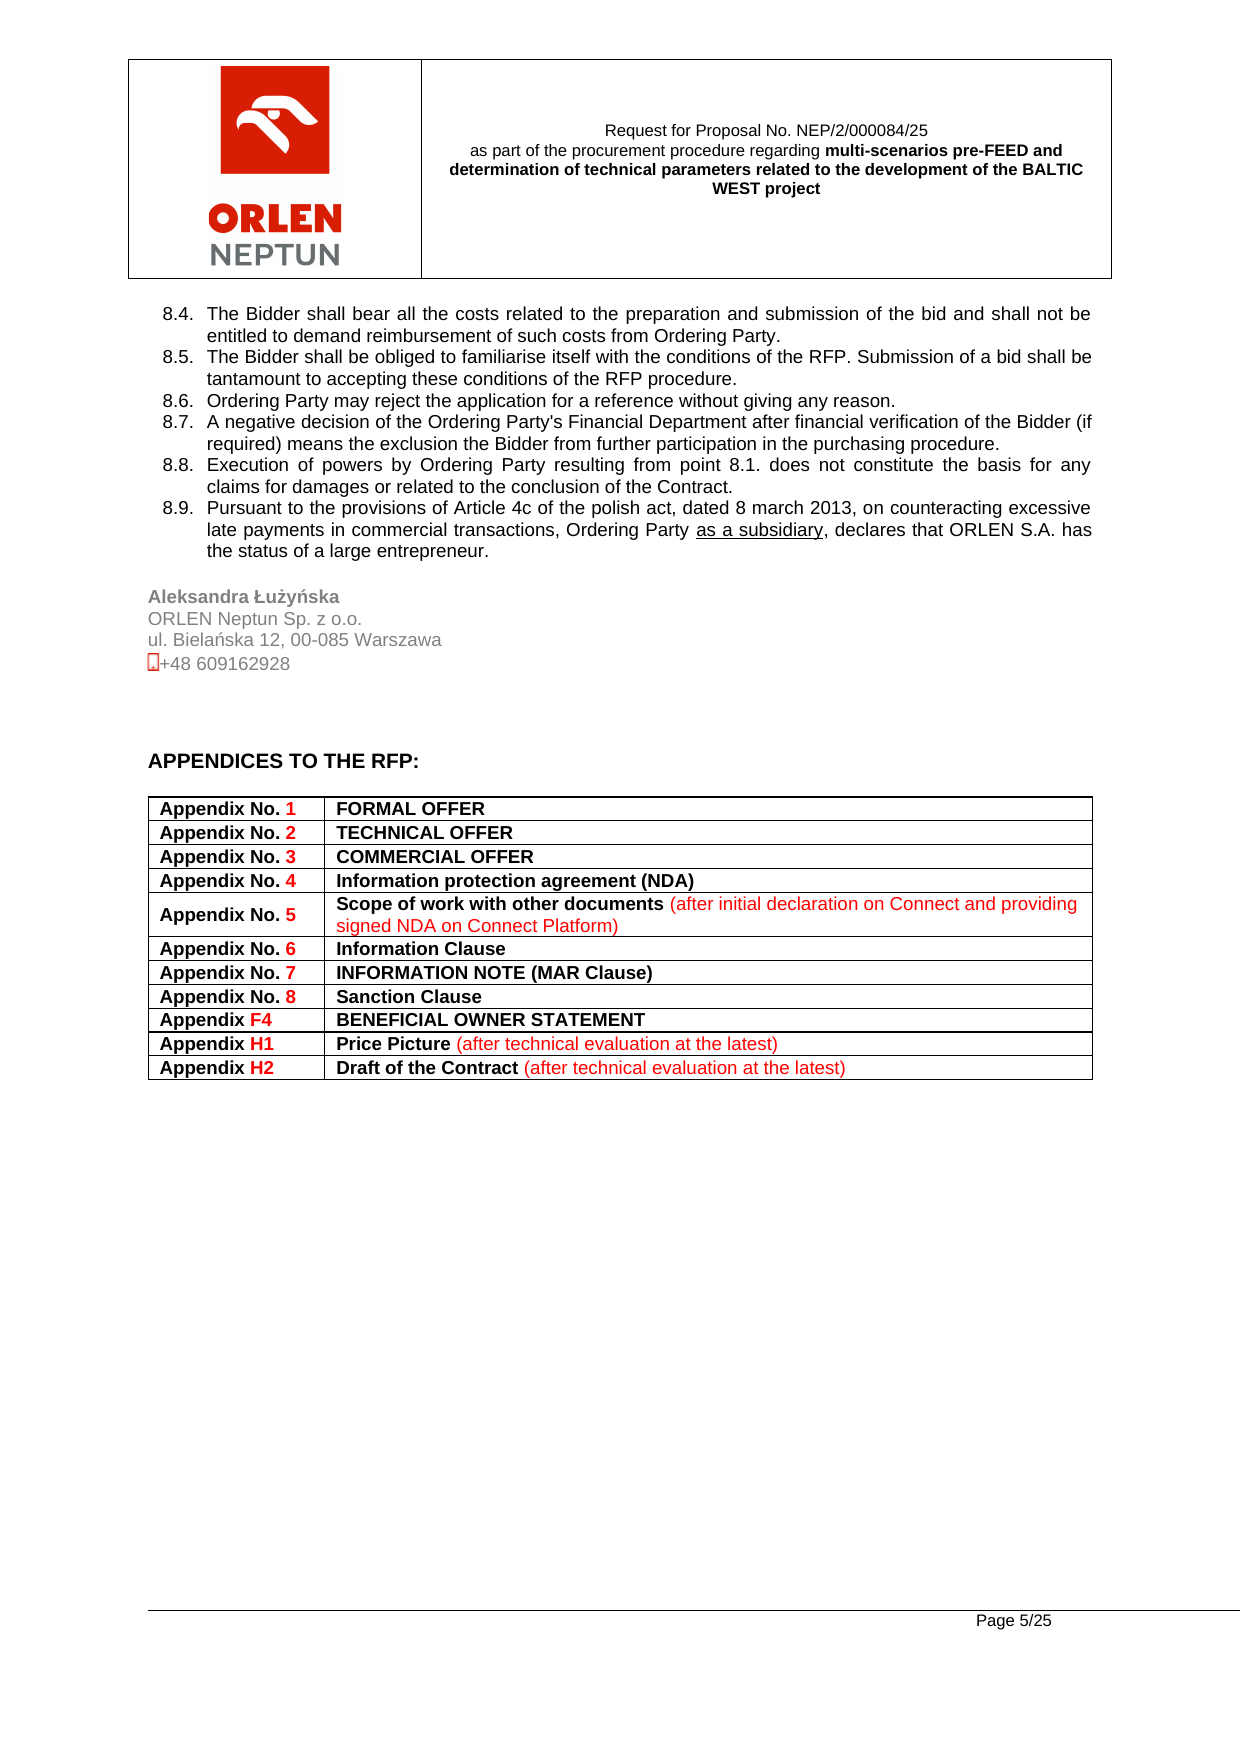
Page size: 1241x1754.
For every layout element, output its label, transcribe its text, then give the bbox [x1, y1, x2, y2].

table_cell Appendix No. 6 [149, 937, 324, 960]
table_cell Scope of work with other documents (after initial declaration on Connect and providing signed NDA on Connect Platform) [325, 893, 1092, 936]
table_cell Draft of the Contract (after technical evaluation at the latest) [325, 1056, 1092, 1079]
table_cell Appendix No. 4 [149, 869, 324, 892]
table_cell BENEFICIAL OWNER STATEMENT [325, 1009, 1092, 1031]
table_cell INFORMATION NOTE (MAR Clause) [325, 961, 1092, 984]
table_cell Price Picture (after technical evaluation at the latest) [325, 1033, 1092, 1055]
table_header Appendix No. 1 [149, 798, 324, 820]
table_cell Appendix No. 3 [149, 845, 324, 868]
table_cell Appendix H1 [149, 1033, 324, 1055]
table_cell Sanction Clause [325, 985, 1092, 1008]
table_cell TECHNICAL OFFER [325, 821, 1092, 844]
table_cell Appendix No. 7 [149, 961, 324, 984]
list A negative decision of the Ordering Party's Financial Department after financial verification of the Bidder (if required) means the exclusion the Bidder from further participation in the purchasing procedure. [162, 411, 1093, 454]
table_cell Appendix F4 [149, 1009, 324, 1031]
list Pursuant to the provisions of Article 4c of the polish act, dated 8 march 2013, on counteracting excessive late payments in commercial transactions, Ordering Party as a subsidiary, declares that ORLEN S.A. has the status of a large entrepreneur. [162, 497, 1093, 562]
table_cell Appendix H2 [149, 1056, 324, 1079]
text APPENDICES TO THE RFP: [148, 748, 1093, 772]
list Ordering Party may reject the application for a reference without giving any reason. [162, 389, 1093, 411]
table_cell Information Clause [325, 937, 1092, 960]
list The Bidder shall bear all the costs related to the preparation and submission of the bid and shall not be entitled to demand reimbursement of such costs from Ordering Party. [162, 303, 1093, 346]
picture [147, 653, 160, 671]
table_cell Information protection agreement (NDA) [325, 869, 1092, 892]
list Execution of powers by Ordering Party resulting from point 8.1. does not constitute the basis for any claims for damages or related to the conclusion of the Contract. [162, 454, 1093, 497]
table_cell Appendix No. 8 [149, 985, 324, 1008]
table_cell COMMERCIAL OFFER [325, 845, 1092, 868]
list The Bidder shall be obliged to familiarise itself with the conditions of the RFP. Submission of a bid shall be tantamount to accepting these conditions of the RFP procedure. [162, 346, 1093, 389]
table_cell Appendix No. 2 [149, 821, 324, 844]
table_cell Appendix No. 5 [149, 893, 324, 936]
table_header FORMAL OFFER [325, 798, 1092, 820]
text Aleksandra Łużyńska ORLEN Neptun Sp. z o.o. ul. Bielańska 12, 00-085 Warszawa +48 609162928 [148, 586, 1093, 674]
picture [208, 66, 342, 266]
